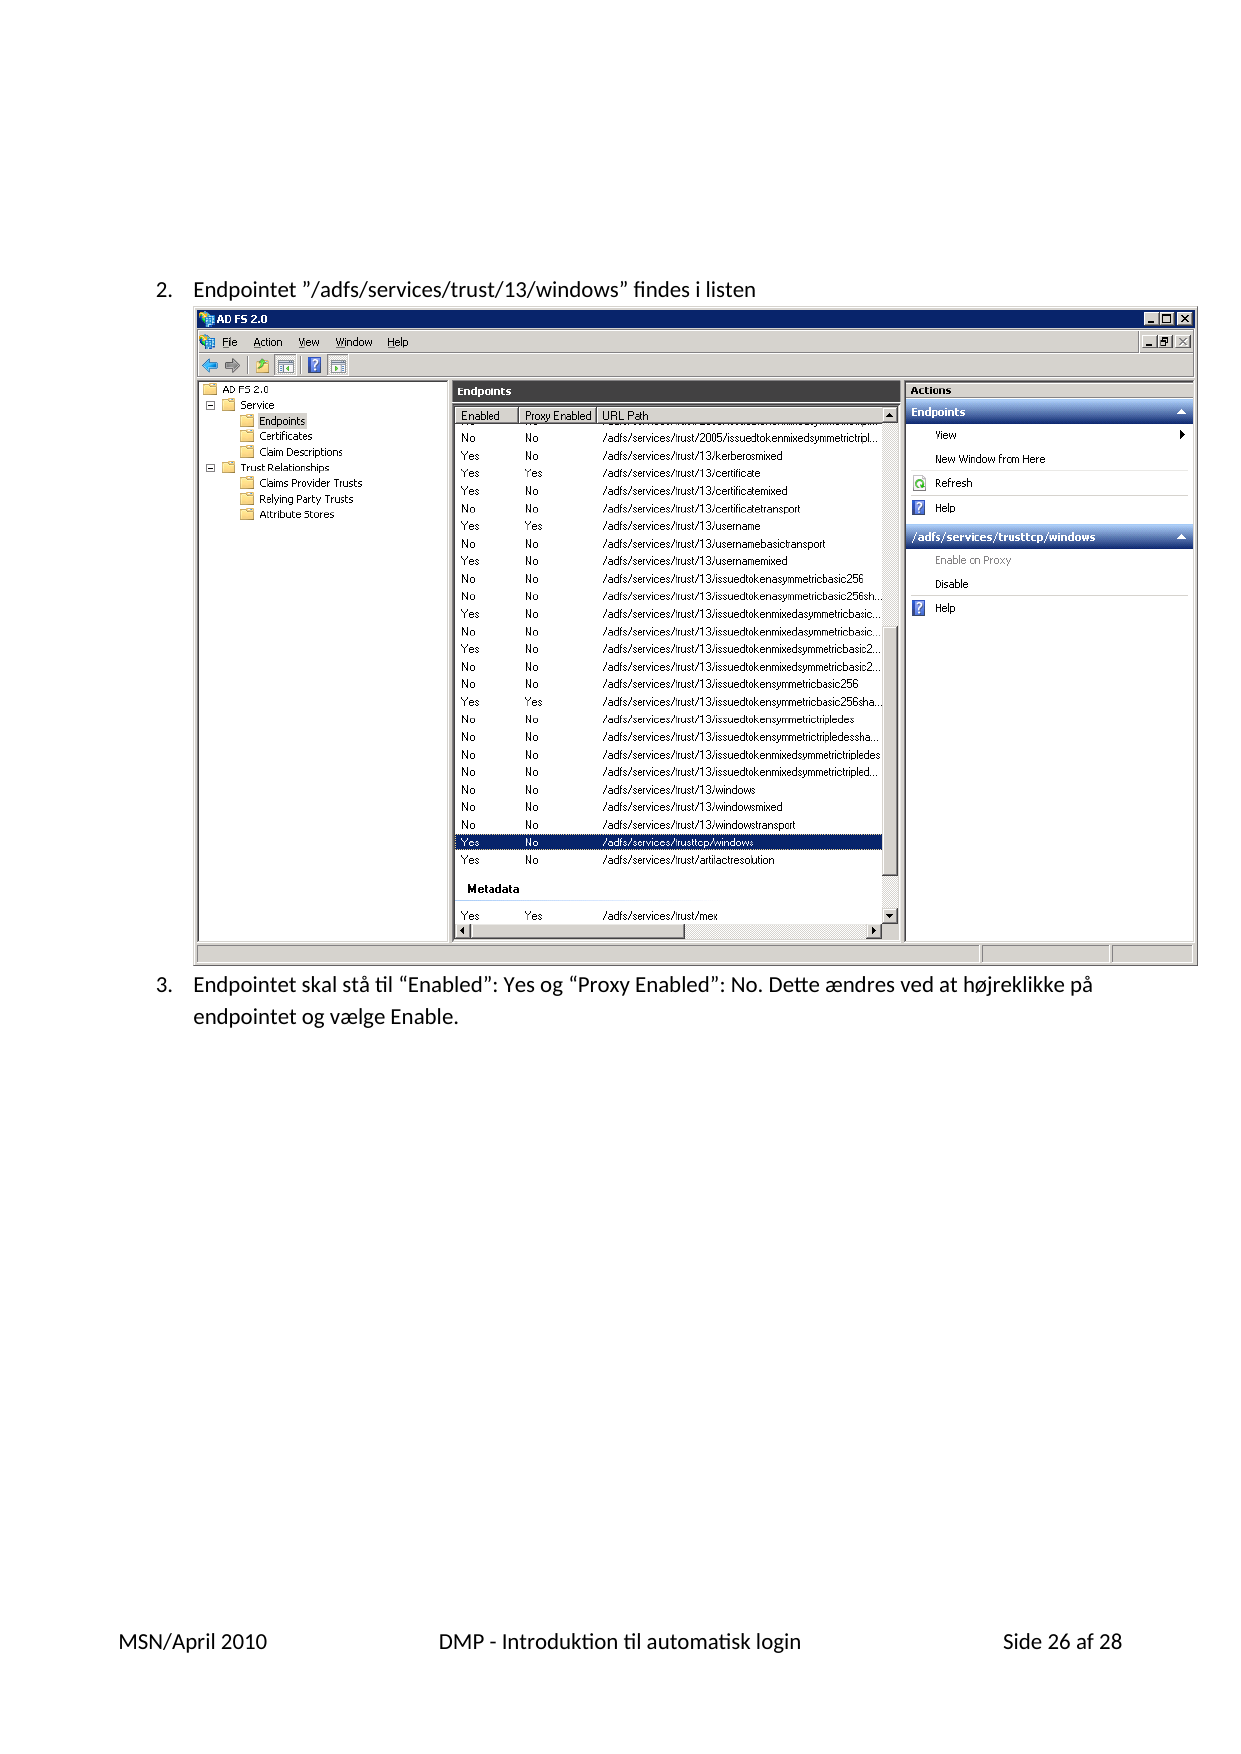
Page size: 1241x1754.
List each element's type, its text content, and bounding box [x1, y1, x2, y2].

list Endpointet skal stå til “Enabled”: Yes og “Proxy Enabled”: No. Dette ændres ved at højreklikke på endpointet og vælge Enable. [156, 970, 1122, 1030]
picture [193, 306, 1198, 966]
list Endpointet ”/adfs/services/trust/13/windows” findes i listen [156, 275, 1122, 303]
